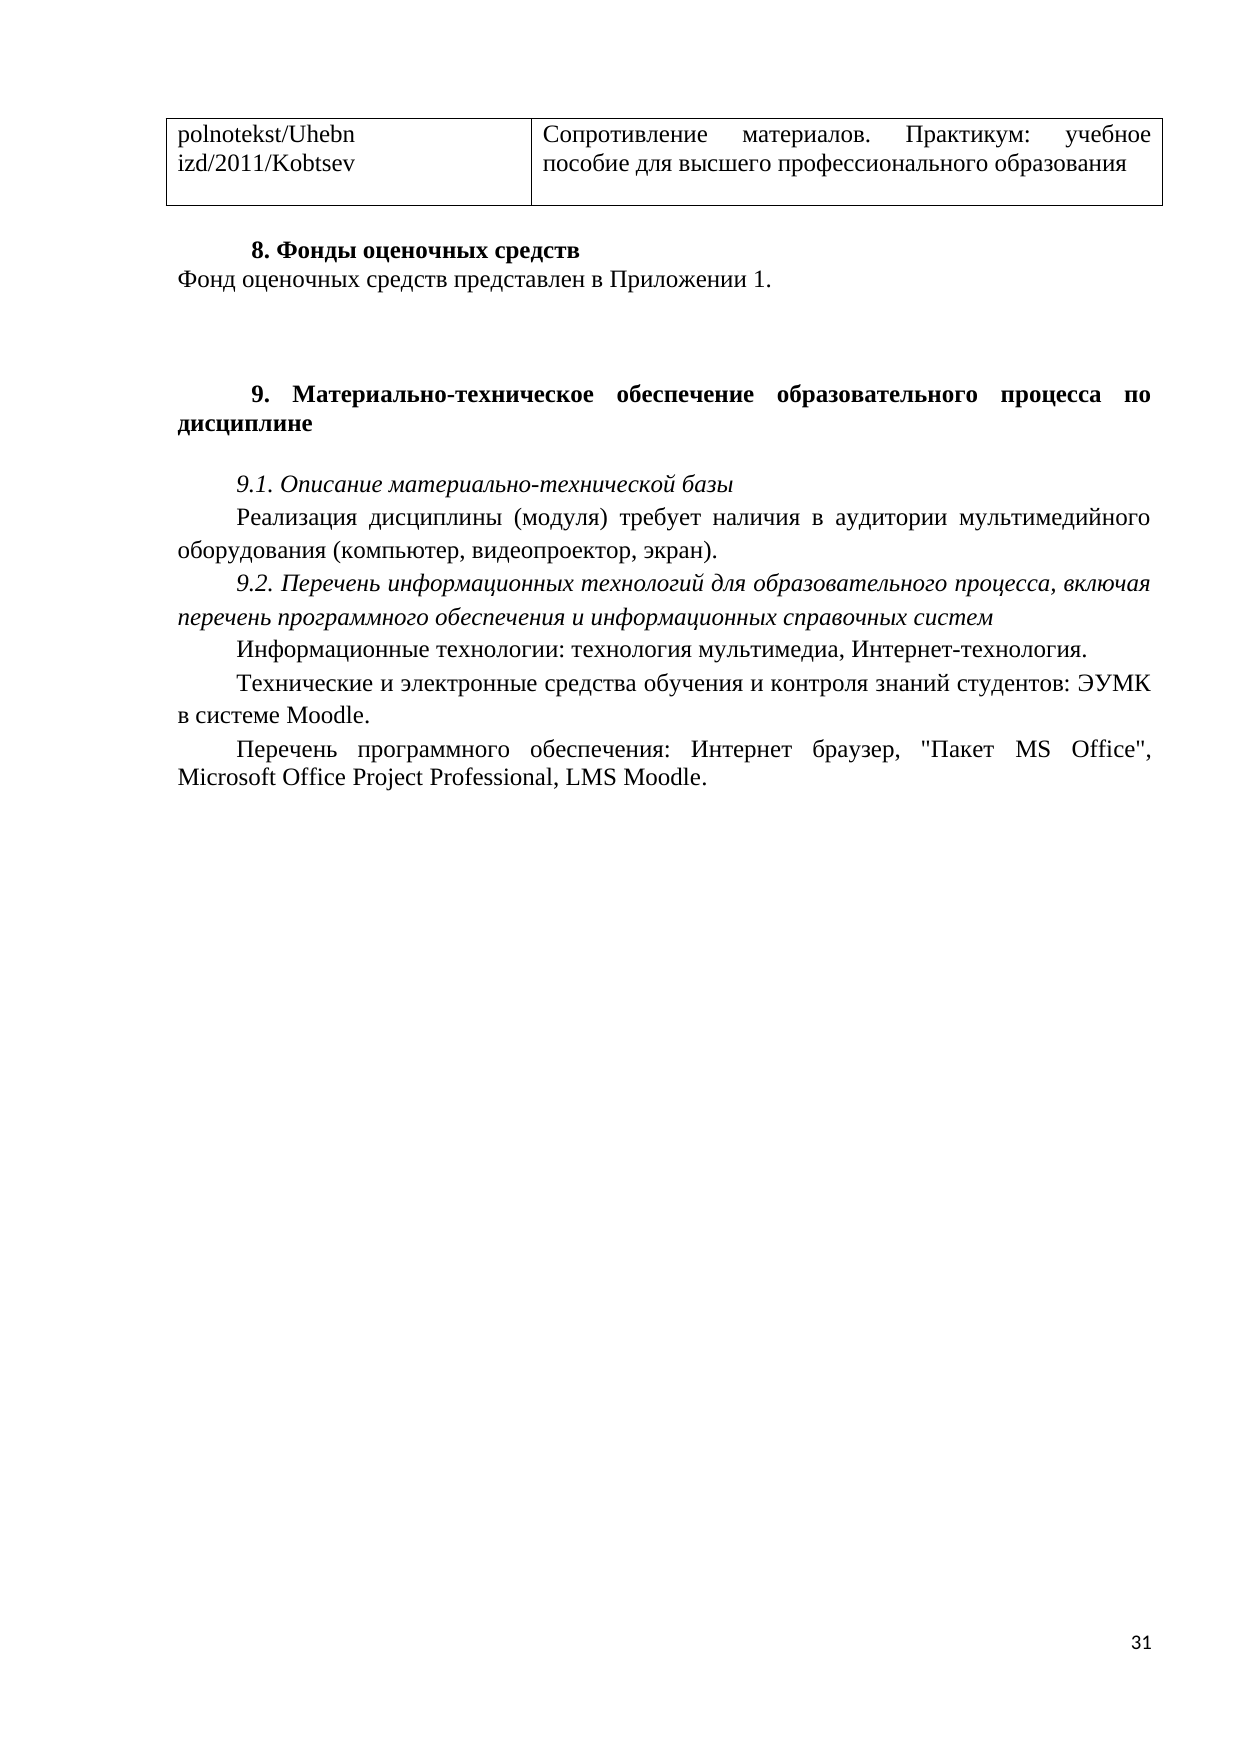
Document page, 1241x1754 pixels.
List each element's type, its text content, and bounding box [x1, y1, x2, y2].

text 8. Фонды оценочных средств [177, 235, 1152, 264]
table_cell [167, 119, 531, 205]
text 9. Материально-техническое обеспечение образовательного процесса по дисциплине [177, 379, 1152, 436]
text Реализация дисциплины (модуля) требует наличия в аудитории мультимедийного оборудования (компьютер, видеопроектор, экран). [177, 502, 1152, 564]
text Информационные технологии: технология мультимедиа, Интернет-технология. [177, 634, 1152, 663]
text 9.1. Описание материально-технической базы [177, 469, 1152, 498]
text Технические и электронные средства обучения и контроля знаний студентов: ЭУМК в системе Moodle. [177, 668, 1152, 729]
text 9.2. Перечень информационных технологий для образовательного процесса, включая перечень программного обеспечения и информационных справочных систем [177, 568, 1152, 630]
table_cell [532, 119, 1162, 205]
text Перечень программного обеспечения: Интернет браузер, "Пакет MS Office", Microsoft Office Project Professional, LMS Moodle. [177, 734, 1152, 791]
text Фонд оценочных средств представлен в Приложении 1. [177, 264, 1152, 293]
